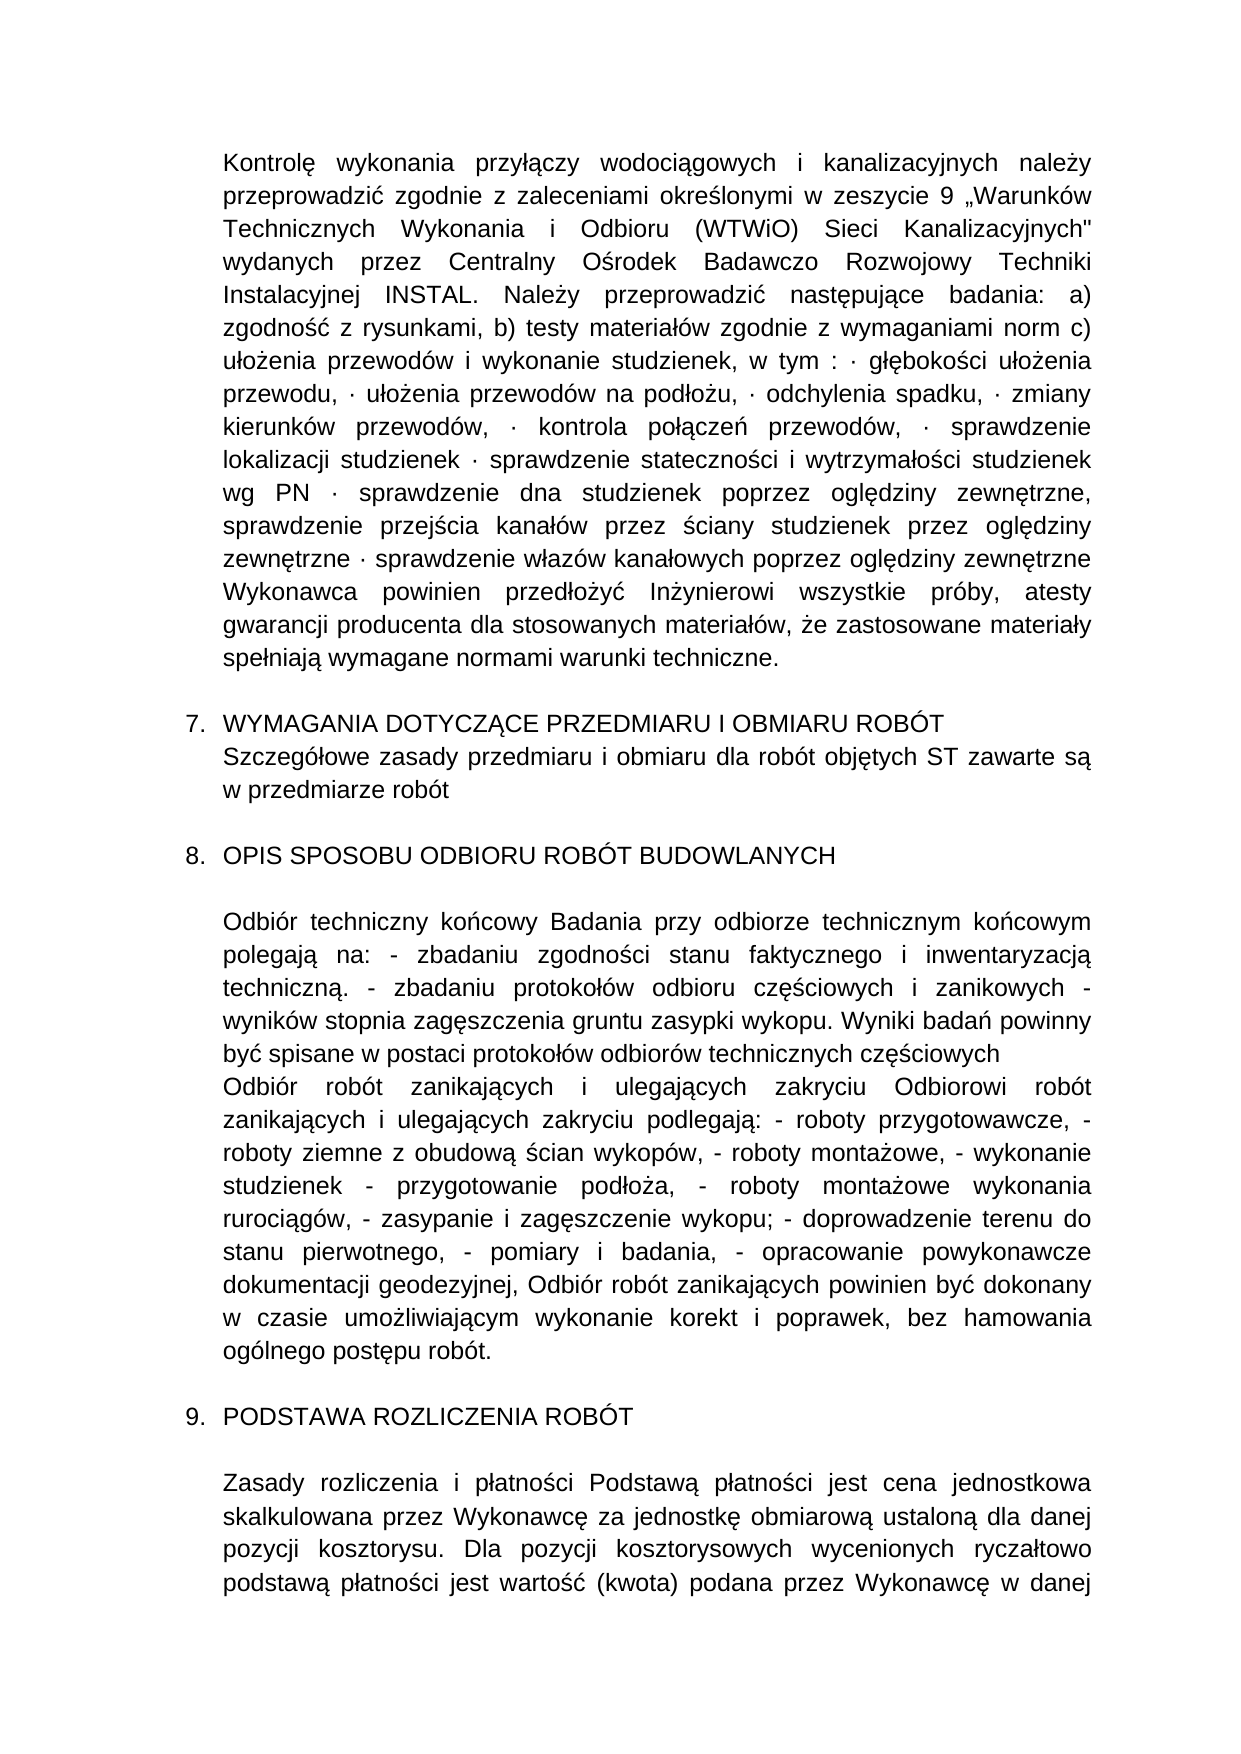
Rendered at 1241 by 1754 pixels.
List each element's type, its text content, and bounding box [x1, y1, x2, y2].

list OPIS SPOSOBU ODBIORU ROBÓT BUDOWLANYCH [185, 841, 1093, 870]
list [223, 1468, 1093, 1596]
list Odbiór techniczny końcowy Badania przy odbiorze technicznym końcowym polegają na: - zbadaniu zgodności stanu faktycznego i inwentaryzacją techniczną. - zbadaniu protokołów odbioru częściowych i zanikowych - wyników stopnia zagęszczenia gruntu zasypki wykopu. Wyniki badań powinny być spisane w postaci protokołów odbiorów technicznych częściowych [223, 907, 1093, 1068]
list Odbiór robót zanikających i ulegających zakryciu Odbiorowi robót zanikających i ulegających zakryciu podlegają: - roboty przygotowawcze, - roboty ziemne z obudową ścian wykopów, - roboty montażowe, - wykonanie studzienek - przygotowanie podłoża, - roboty montażowe wykonania rurociągów, - zasypanie i zagęszczenie wykopu; - doprowadzenie terenu do stanu pierwotnego, - pomiary i badania, - opracowanie powykonawcze dokumentacji geodezyjnej, Odbiór robót zanikających powinien być dokonany w czasie umożliwiającym wykonanie korekt i poprawek, bez hamowania ogólnego postępu robót. [223, 1072, 1093, 1365]
list Kontrolę wykonania przyłączy wodociągowych i kanalizacyjnych należy przeprowadzić zgodnie z zaleceniami określonymi w zeszycie 9 „Warunków Technicznych Wykonania i Odbioru (WTWiO) Sieci Kanalizacyjnych" wydanych przez Centralny Ośrodek Badawczo Rozwojowy Techniki Instalacyjnej INSTAL. Należy przeprowadzić następujące badania: a) zgodność z rysunkami, b) testy materiałów zgodnie z wymaganiami norm c) ułożenia przewodów i wykonanie studzienek, w tym : · głębokości ułożenia przewodu, · ułożenia przewodów na podłożu, · odchylenia spadku, · zmiany kierunków przewodów, · kontrola połączeń przewodów, · sprawdzenie lokalizacji studzienek · sprawdzenie stateczności i wytrzymałości studzienek wg PN · sprawdzenie dna studzienek poprzez oględziny zewnętrzne, sprawdzenie przejścia kanałów przez ściany studzienek przez oględziny zewnętrzne · sprawdzenie włazów kanałowych poprzez oględziny zewnętrzne Wykonawca powinien przedłożyć Inżynierowi wszystkie próby, atesty gwarancji producenta dla stosowanych materiałów, że zastosowane materiały spełniają wymagane normami warunki techniczne. [223, 148, 1093, 672]
list WYMAGANIA DOTYCZĄCE PRZEDMIARU I OBMIARU ROBÓT [185, 709, 1093, 738]
list Szczegółowe zasady przedmiaru i obmiaru dla robót objętych ST zawarte są w przedmiarze robót [223, 742, 1093, 804]
list PODSTAWA ROZLICZENIA ROBÓT [185, 1402, 1093, 1431]
